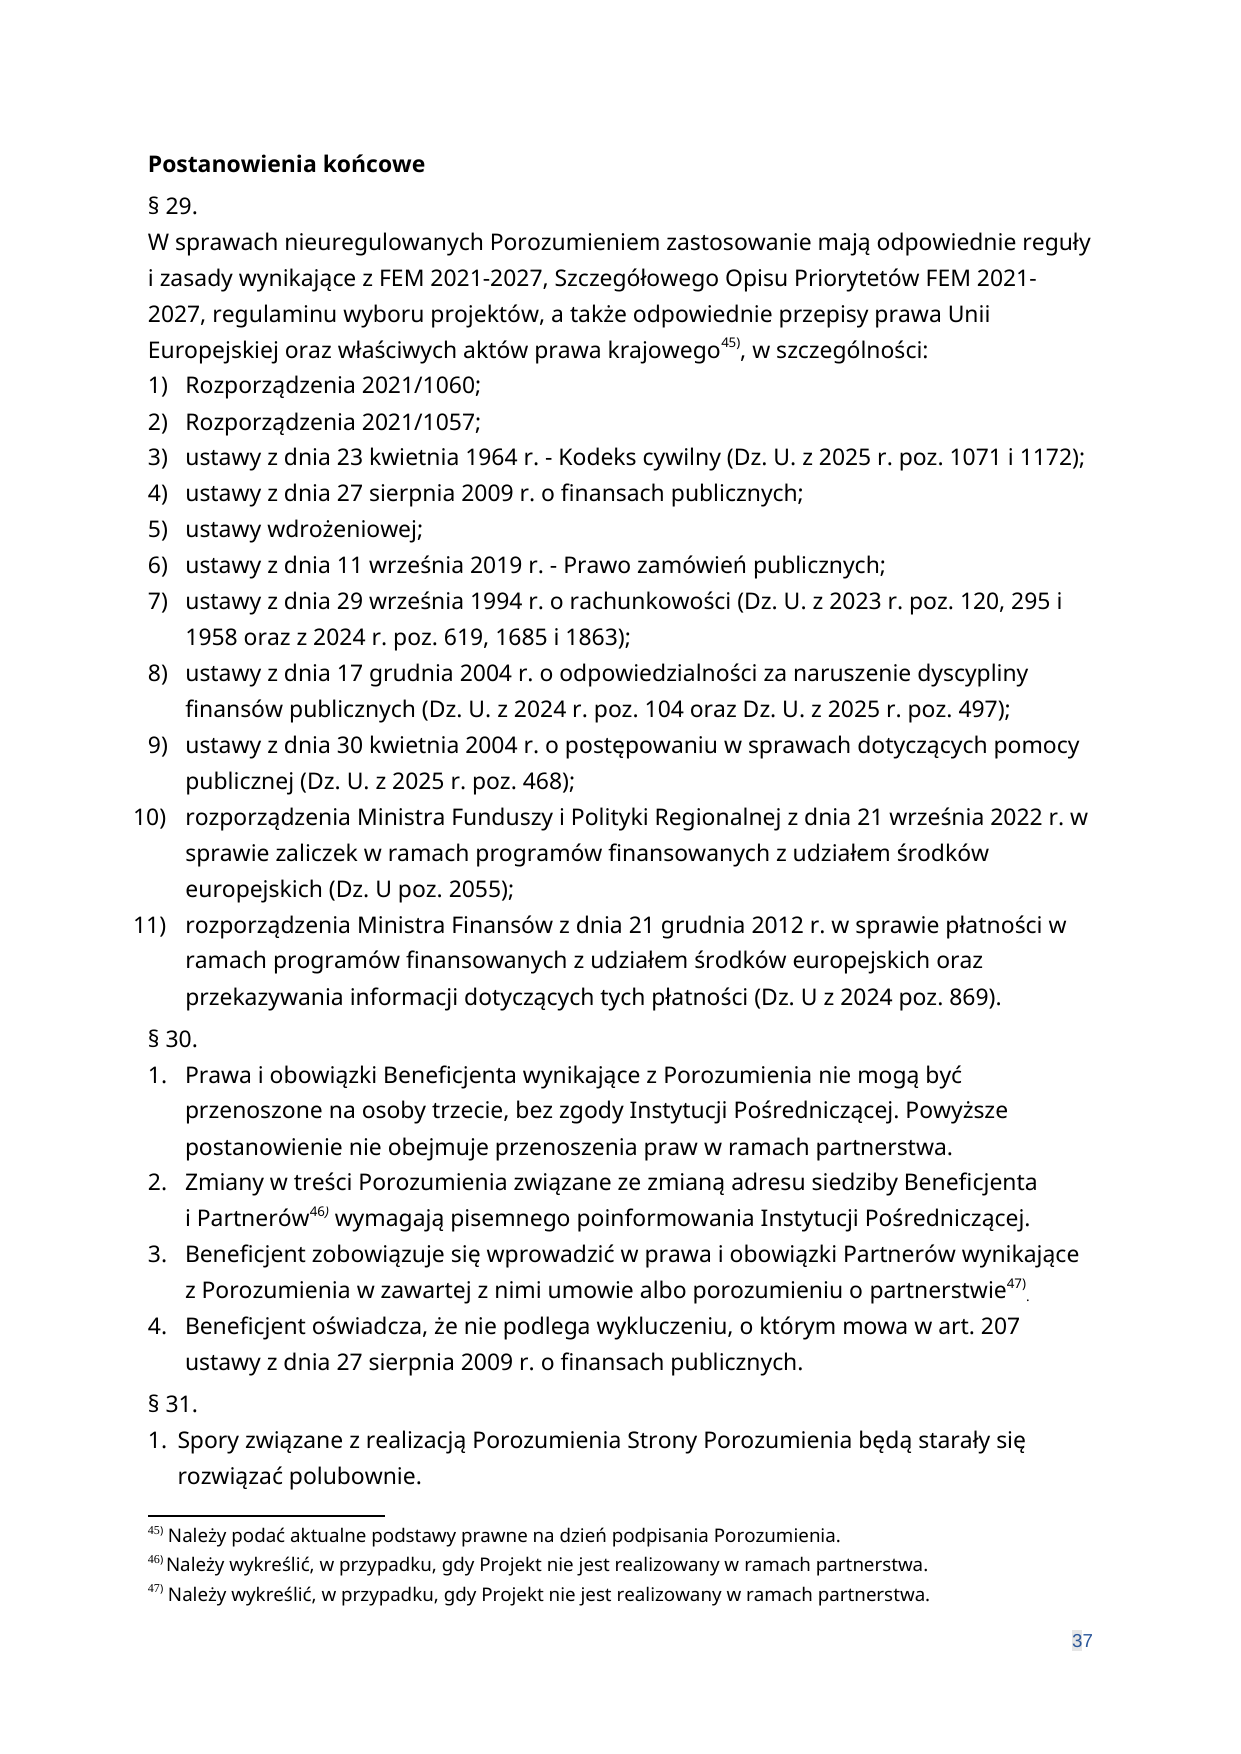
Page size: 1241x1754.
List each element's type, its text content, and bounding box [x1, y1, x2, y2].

list Spory związane z realizacją Porozumienia Strony Porozumienia będą starały się rozwiązać polubownie. [148, 1424, 1093, 1491]
list ustawy z dnia 29 września 1994 r. o rachunkowości (Dz. U. z 2023 r. poz. 120, 295 i 1958 oraz z 2024 r. poz. 619, 1685 i 1863); [148, 585, 1093, 652]
subtitle Postanowienia końcowe [148, 148, 1093, 179]
list ustawy z dnia 23 kwietnia 1964 r. - Kodeks cywilny (Dz. U. z 2025 r. poz. 1071 i 1172); [148, 441, 1093, 473]
list rozporządzenia Ministra Finansów z dnia 21 grudnia 2012 r. w sprawie płatności w ramach programów finansowanych z udziałem środków europejskich oraz przekazywania informacji dotyczących tych płatności (Dz. U z 2024 poz. 869). [133, 908, 1093, 1012]
list ustawy z dnia 17 grudnia 2004 r. o odpowiedzialności za naruszenie dyscypliny finansów publicznych (Dz. U. z 2024 r. poz. 104 oraz Dz. U. z 2025 r. poz. 497); [148, 657, 1093, 724]
subtitle § 29. [148, 190, 1093, 221]
subtitle § 31. [148, 1388, 1093, 1419]
list Rozporządzenia 2021/1060; [148, 369, 1093, 401]
text W sprawach nieuregulowanych Porozumieniem zastosowanie mają odpowiednie reguły i zasady wynikające z FEM 2021-2027, Szczegółowego Opisu Priorytetów FEM 2021-2027, regulaminu wyboru projektów, a także odpowiednie przepisy prawa Unii Europejskiej oraz właściwych aktów prawa krajowego), w szczególności: [148, 226, 1093, 365]
list rozporządzenia Ministra Funduszy i Polityki Regionalnej z dnia 21 września 2022 r. w sprawie zaliczek w ramach programów finansowanych z udziałem środków europejskich (Dz. U poz. 2055); [133, 801, 1093, 904]
list Beneficjent zobowiązuje się wprowadzić w prawa i obowiązki Partnerów wynikające z Porozumienia w zawartej z nimi umowie albo porozumieniu o partnerstwie). [148, 1238, 1093, 1305]
list Prawa i obowiązki Beneficjenta wynikające z Porozumienia nie mogą być przenoszone na osoby trzecie, bez zgody Instytucji Pośredniczącej. Powyższe postanowienie nie obejmuje przenoszenia praw w ramach partnerstwa. [148, 1058, 1093, 1162]
list Zmiany w treści Porozumienia związane ze zmianą adresu siedziby Beneficjenta i Partnerów) wymagają pisemnego poinformowania Instytucji Pośredniczącej. [148, 1166, 1093, 1233]
list Beneficjent oświadcza, że nie podlega wykluczeniu, o którym mowa w art. 207 ustawy z dnia 27 sierpnia 2009 r. o finansach publicznych. [148, 1310, 1093, 1377]
list ustawy wdrożeniowej; [148, 513, 1093, 544]
subtitle § 30. [148, 1023, 1093, 1054]
list Rozporządzenia 2021/1057; [148, 405, 1093, 437]
list ustawy z dnia 11 września 2019 r. - Prawo zamówień publicznych; [148, 549, 1093, 580]
list ustawy z dnia 30 kwietnia 2004 r. o postępowaniu w sprawach dotyczących pomocy publicznej (Dz. U. z 2025 r. poz. 468); [148, 729, 1093, 796]
list ustawy z dnia 27 sierpnia 2009 r. o finansach publicznych; [148, 477, 1093, 508]
